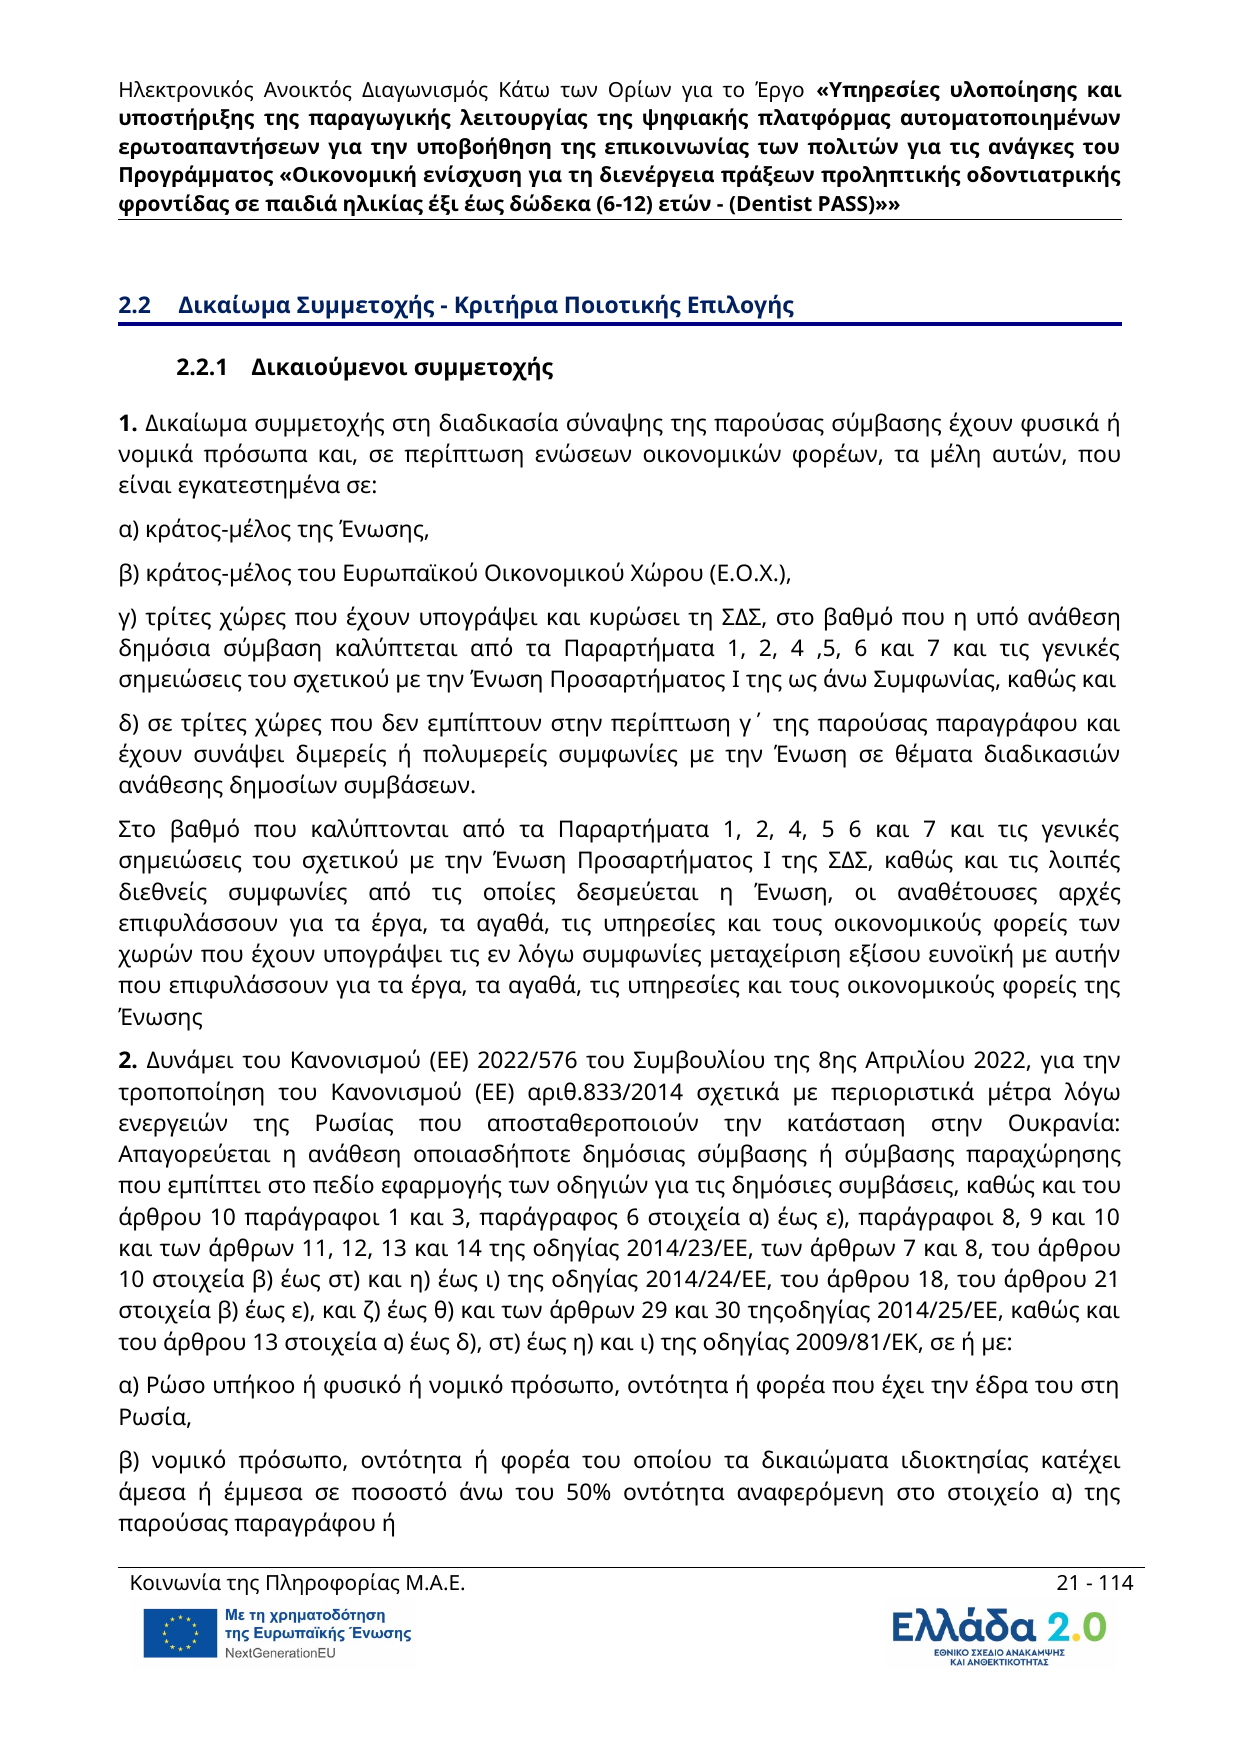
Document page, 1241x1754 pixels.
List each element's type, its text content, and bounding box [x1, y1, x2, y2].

text α) Ρώσο υπήκοο ή φυσικό ή νομικό πρόσωπο, οντότητα ή φορέα που έχει την έδρα του στη Ρωσία, [118, 1369, 1122, 1432]
text 2. Δυνάμει του Κανονισμού (ΕΕ) 2022/576 του Συμβουλίου της 8ης Απριλίου 2022, για την τροποποίηση του Κανονισμού (ΕΕ) αριθ.833/2014 σχετικά με περιοριστικά μέτρα λόγω ενεργειών της Ρωσίας που αποσταθεροποιούν την κατάσταση στην Ουκρανία: Απαγορεύεται η ανάθεση οποιασδήποτε δημόσιας σύμβασης ή σύμβασης παραχώρησης που εμπίπτει στο πεδίο εφαρμογής των οδηγιών για τις δημόσιες συμβάσεις, καθώς και του άρθρου 10 παράγραφοι 1 και 3, παράγραφος 6 στοιχεία α) έως ε), παράγραφοι 8, 9 και 10 και των άρθρων 11, 12, 13 και 14 της οδηγίας 2014/23/ΕΕ, των άρθρων 7 και 8, του άρθρου 10 στοιχεία β) έως στ) και η) έως ι) της οδηγίας 2014/24/ΕΕ, του άρθρου 18, του άρθρου 21 στοιχεία β) έως ε), και ζ) έως θ) και των άρθρων 29 και 30 τηςοδηγίας 2014/25/ΕΕ, καθώς και του άρθρου 13 στοιχεία α) έως δ), στ) έως η) και ι) της οδηγίας 2009/81/ΕΚ, σε ή με: [118, 1044, 1122, 1357]
text 1. Δικαίωμα συμμετοχής στη διαδικασία σύναψης της παρούσας σύμβασης έχουν φυσικά ή νομικά πρόσωπα και, σε περίπτωση ενώσεων οικονομικών φορέων, τα μέλη αυτών, που είναι εγκατεστημένα σε: [118, 407, 1122, 501]
text β) νομικό πρόσωπο, οντότητα ή φορέα του οποίου τα δικαιώματα ιδιοκτησίας κατέχει άμεσα ή έμμεσα σε ποσοστό άνω του 50% οντότητα αναφερόμενη στο στοιχείο α) της παρούσας παραγράφου ή [118, 1444, 1122, 1538]
text Στο βαθμό που καλύπτονται από τα Παραρτήματα 1, 2, 4, 5 6 και 7 και τις γενικές σημειώσεις του σχετικού με την Ένωση Προσαρτήματος I της ΣΔΣ, καθώς και τις λοιπές διεθνείς συμφωνίες από τις οποίες δεσμεύεται η Ένωση, οι αναθέτουσες αρχές επιφυλάσσουν για τα έργα, τα αγαθά, τις υπηρεσίες και τους οικονομικούς φορείς των χωρών που έχουν υπογράψει τις εν λόγω συμφωνίες μεταχείριση εξίσου ευνοϊκή με αυτήν που επιφυλάσσουν για τα έργα, τα αγαθά, τις υπηρεσίες και τους οικονομικούς φορείς της Ένωσης [118, 813, 1122, 1032]
subtitle Δικαίωμα Συμμετοχής - Κριτήρια Ποιοτικής Επιλογής [118, 289, 1122, 322]
text γ) τρίτες χώρες που έχουν υπογράψει και κυρώσει τη ΣΔΣ, στο βαθμό που η υπό ανάθεση δημόσια σύμβαση καλύπτεται από τα Παραρτήματα 1, 2, 4 ,5, 6 και 7 και τις γενικές σημειώσεις του σχετικού με την Ένωση Προσαρτήματος I της ως άνω Συμφωνίας, καθώς και [118, 601, 1122, 694]
text β) κράτος-μέλος του Ευρωπαϊκού Οικονομικού Χώρου (Ε.Ο.Χ.), [118, 557, 1122, 588]
text δ) σε τρίτες χώρες που δεν εμπίπτουν στην περίπτωση γ΄ της παρούσας παραγράφου και έχουν συνάψει διμερείς ή πολυμερείς συμφωνίες με την Ένωση σε θέματα διαδικασιών ανάθεσης δημοσίων συμβάσεων. [118, 707, 1122, 801]
subtitle Δικαιούμενοι συμμετοχής [176, 351, 1122, 382]
text α) κράτος-μέλος της Ένωσης, [118, 513, 1122, 544]
